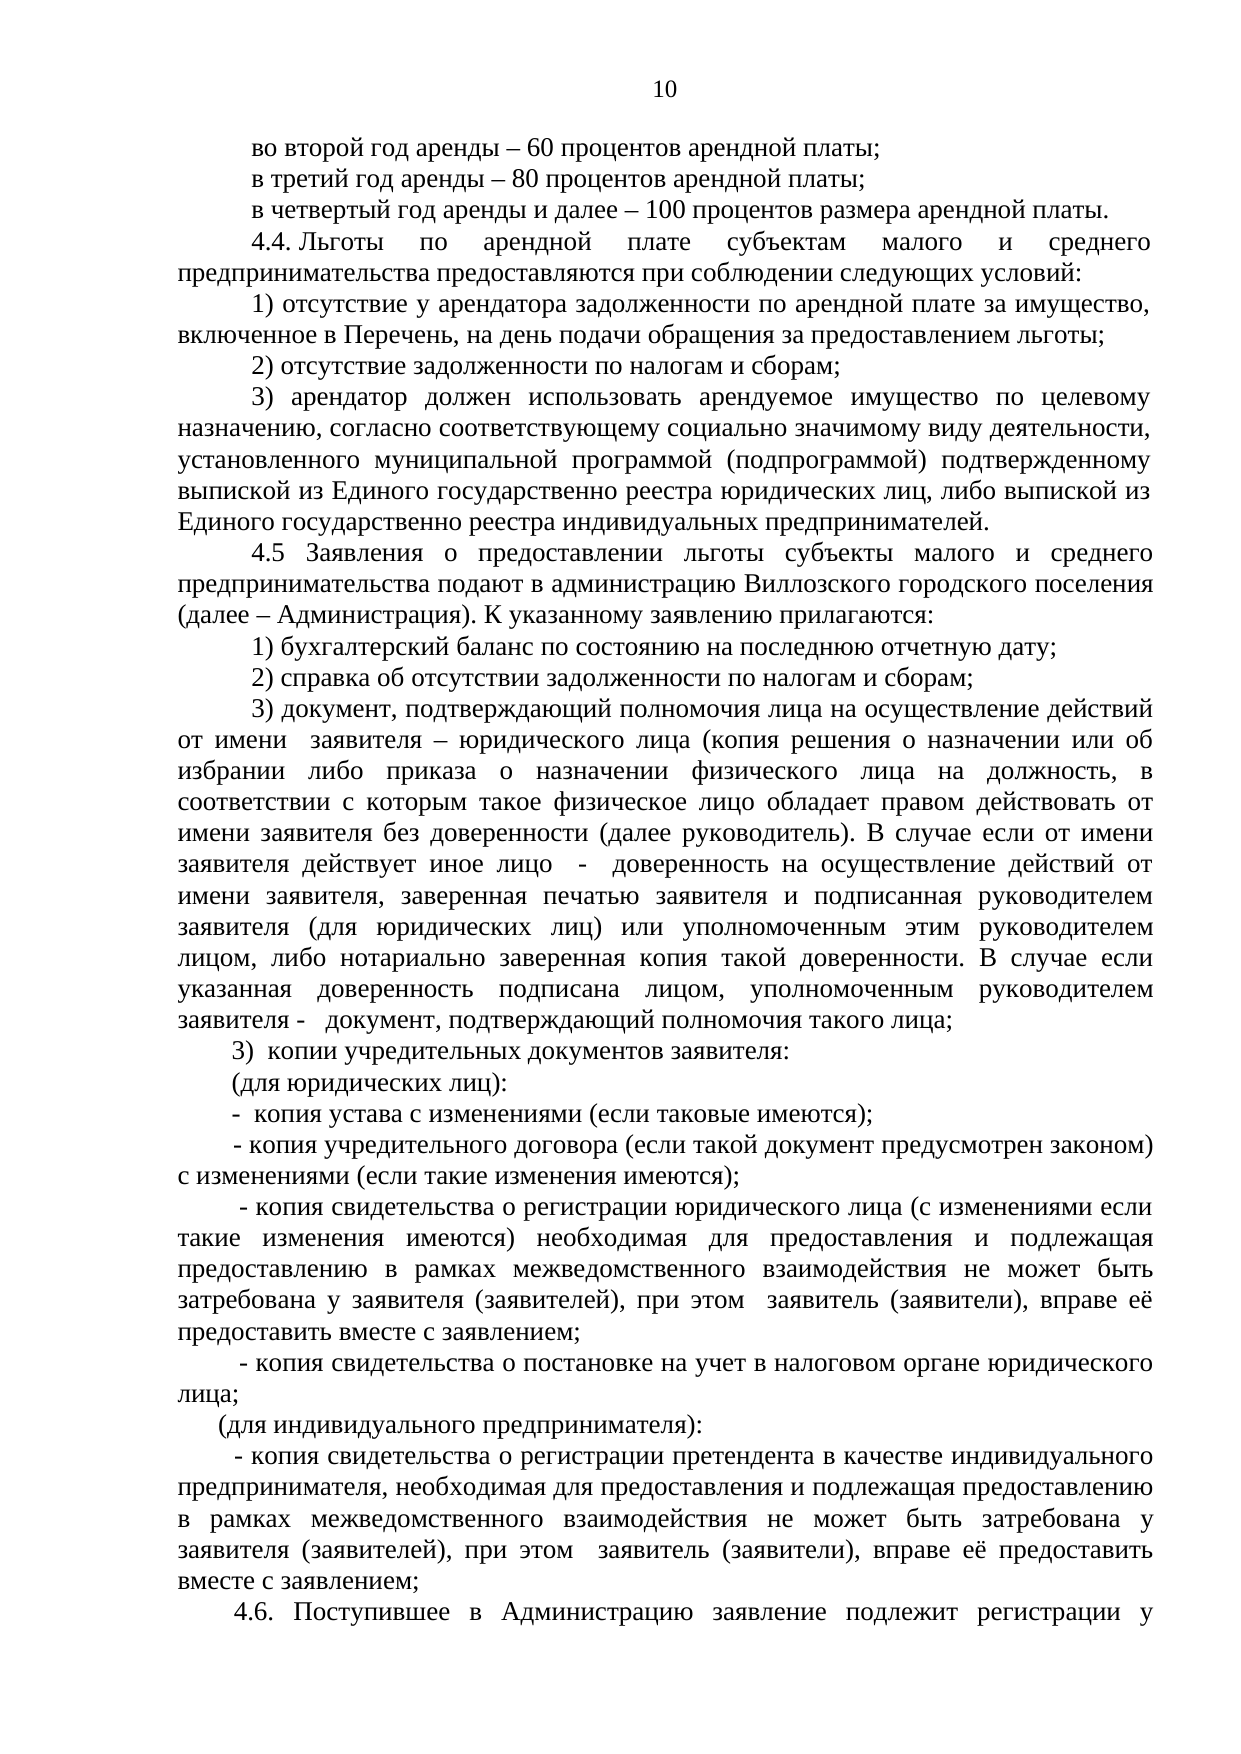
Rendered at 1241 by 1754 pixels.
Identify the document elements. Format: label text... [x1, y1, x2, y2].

text - копия свидетельства о регистрации юридического лица (с изменениями если такие изменения имеются) необходимая для предоставления и подлежащая предоставлению в рамках межведомственного взаимодействия не может быть затребована у заявителя (заявителей), при этом заявитель (заявители), вправе её предоставить вместе с заявлением; [177, 1190, 1155, 1346]
text (для индивидуального предпринимателя): [177, 1408, 1155, 1439]
text 3) копии учредительных документов заявителя: [177, 1034, 1155, 1066]
text 1) бухгалтерский баланс по состоянию на последнюю отчетную дату; [177, 629, 1155, 661]
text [177, 1595, 1155, 1626]
text во второй год аренды – 60 процентов арендной платы; [177, 131, 1152, 162]
text - копия свидетельства о регистрации претендента в качестве индивидуального предпринимателя, необходимая для предоставления и подлежащая предоставлению в рамках межведомственного взаимодействия не может быть затребована у заявителя (заявителей), при этом заявитель (заявители), вправе её предоставить вместе с заявлением; [177, 1439, 1155, 1595]
text 3) арендатор должен использовать арендуемое имущество по целевому назначению, согласно соответствующему социально значимому виду деятельности, установленного муниципальной программой (подпрограммой) подтвержденному выпиской из Единого государственно реестра юридических лиц, либо выпиской из Единого государственно реестра индивидуальных предпринимателей. [177, 380, 1152, 536]
text (для юридических лиц): [177, 1066, 1155, 1097]
text 1) отсутствие у арендатора задолженности по арендной плате за имущество, включенное в Перечень, на день подачи обращения за предоставлением льготы; [177, 287, 1152, 349]
text - копия учредительного договора (если такой документ предусмотрен законом) с изменениями (если такие изменения имеются); [177, 1128, 1155, 1190]
text 2) справка об отсутствии задолженности по налогам и сборам; [177, 661, 1155, 692]
text 2) отсутствие задолженности по налогам и сборам; [177, 349, 1152, 380]
text 3) документ, подтверждающий полномочия лица на осуществление действий от имени заявителя – юридического лица (копия решения о назначении или об избрании либо приказа о назначении физического лица на должность, в соответствии с которым такое физическое лицо обладает правом действовать от имени заявителя без доверенности (далее руководитель). В случае если от имени заявителя действует иное лицо - доверенность на осуществление действий от имени заявителя, заверенная печатью заявителя и подписанная руководителем заявителя (для юридических лиц) или уполномоченным этим руководителем лицом, либо нотариально заверенная копия такой доверенности. В случае если указанная доверенность подписана лицом, уполномоченным руководителем заявителя - документ, подтверждающий полномочия такого лица; [177, 692, 1155, 1034]
text 4.5 Заявления о предоставлении льготы субъекты малого и среднего предпринимательства подают в администрацию Виллозского городского поселения (далее – Администрация). К указанному заявлению прилагаются: [177, 536, 1155, 629]
text - копия свидетельства о постановке на учет в налоговом органе юридического лица; [177, 1346, 1155, 1408]
text 4.4. Льготы по арендной плате субъектам малого и среднего предпринимательства предоставляются при соблюдении следующих условий: [177, 225, 1152, 287]
text в третий год аренды – 80 процентов арендной платы; [177, 162, 1152, 193]
text в четвертый год аренды и далее – 100 процентов размера арендной платы. [177, 193, 1152, 225]
text - копия устава с изменениями (если таковые имеются); [177, 1097, 1155, 1128]
